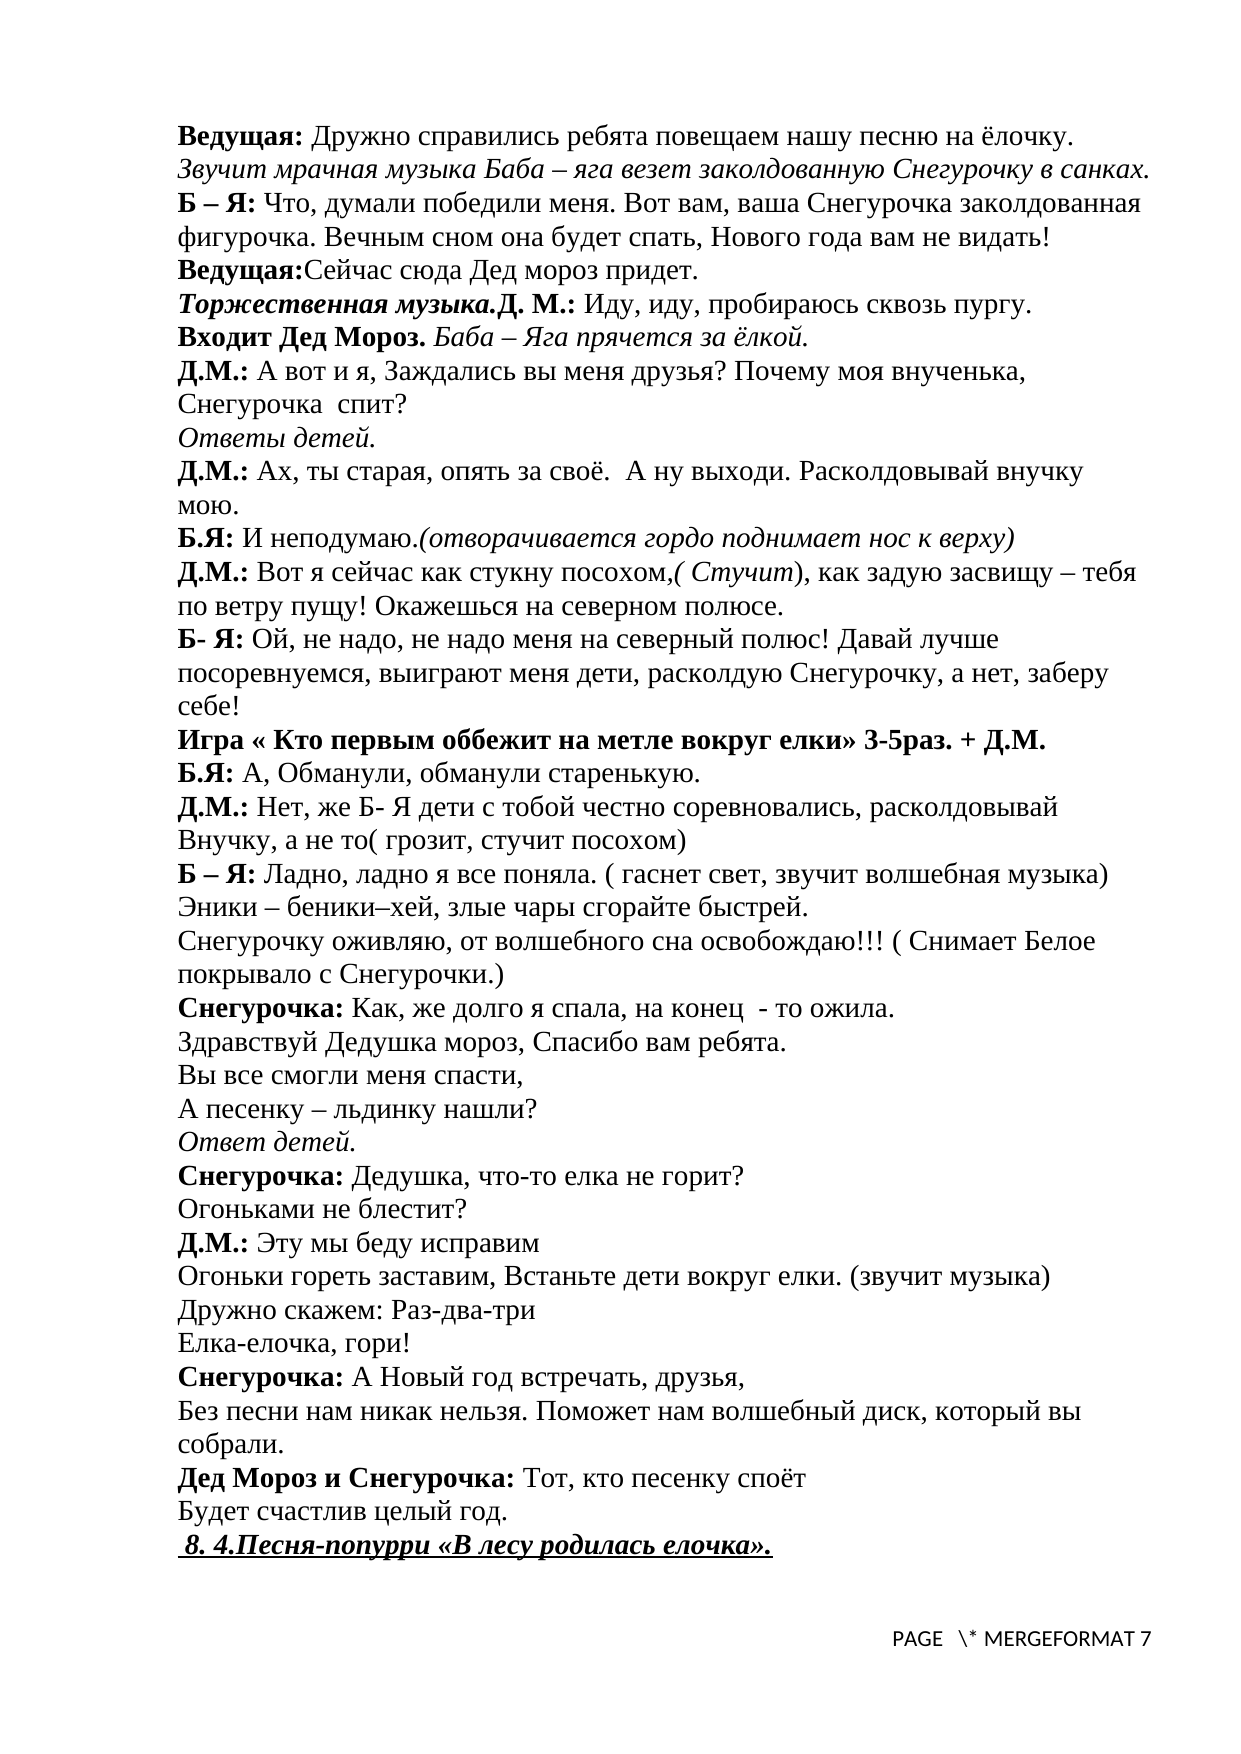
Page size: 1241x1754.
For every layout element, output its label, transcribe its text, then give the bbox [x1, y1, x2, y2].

text Эники – беники–хей, злые чары сгорайте быстрей. [177, 889, 1152, 923]
text Дед Мороз и Снегурочка: Тот, кто песенку споёт Будет счастлив целый год. [177, 1460, 1152, 1527]
text Игра « Кто первым оббежит на метле вокруг елки» 3-5раз. + Д.М. [177, 722, 1152, 755]
text Снегурочка: А Новый год встречать, друзья, Без песни нам никак нельзя. Поможет нам волшебный диск, который вы собрали. [177, 1359, 1152, 1460]
text Торжественная музыка.Д. М.: Иду, иду, пробираюсь сквозь пургу. [177, 286, 1152, 319]
text Д.М.: Нет, же Б- Я дети с тобой честно соревновались, расколдовывай Внучку, а не то( грозит, стучит посохом) [177, 789, 1152, 856]
text Здравствуй Дедушка мороз, Спасибо вам ребята. [177, 1024, 1152, 1057]
text Снегурочка: Как, же долго я спала, на конец - то ожила. [177, 990, 1152, 1024]
text Б – Я: Что, думали победили меня. Вот вам, ваша Снегурочка заколдованная фигурочка. Вечным сном она будет спать, Нового года вам не видать! [177, 185, 1152, 252]
text Б.Я: А, Обманули, обманули старенькую. [177, 755, 1152, 789]
text Б- Я: Ой, не надо, не надо меня на северный полюс! Давай лучше посоревнуемся, выиграют меня дети, расколдую Снегурочку, а нет, заберу себе! [177, 621, 1152, 722]
text Ответы детей. [177, 420, 1152, 453]
text Б – Я: Ладно, ладно я все поняла. ( гаснет свет, звучит волшебная музыка) [177, 856, 1152, 889]
text Д.М.: Вот я сейчас как стукну посохом,( Стучит), как задую засвищу – тебя по ветру пущу! Окажешься на северном полюсе. [177, 554, 1152, 621]
text Ответ детей. [177, 1124, 1152, 1158]
text Ведущая:Сейчас сюда Дед мороз придет. [177, 252, 1152, 286]
text 8. 4.Песня-попурри «В лесу родилась елочка». [177, 1527, 1152, 1560]
text Снегурочку оживляю, от волшебного сна освобождаю!!! ( Снимает Белое покрывало с Снегурочки.) [177, 923, 1152, 990]
text Входит Дед Мороз. Баба – Яга прячется за ёлкой. [177, 319, 1152, 353]
text А песенку – льдинку нашли? [177, 1091, 1152, 1124]
text Д.М.: Ах, ты старая, опять за своё. А ну выходи. Расколдовывай внучку мою. [177, 453, 1152, 521]
text Д.М.: А вот и я, Заждались вы меня друзья? Почему моя внученька, Снегурочка спит? [177, 353, 1152, 420]
text Б.Я: И неподумаю.(отворачивается гордо поднимает нос к верху) [177, 521, 1152, 554]
text Снегурочка: Дедушка, что-то елка не горит? Огоньками не блестит? [177, 1158, 1152, 1225]
text Звучит мрачная музыка Баба – яга везет заколдованную Снегурочку в санках. [177, 152, 1152, 185]
text Д.М.: Эту мы беду исправим Огоньки гореть заставим, Встаньте дети вокруг елки. (звучит музыка) Дружно скажем: Раз-два-три Елка-елочка, гори! [177, 1225, 1152, 1359]
text Ведущая: Дружно справились ребята повещаем нашу песню на ёлочку. [177, 118, 1152, 152]
text Вы все смогли меня спасти, [177, 1057, 1152, 1091]
